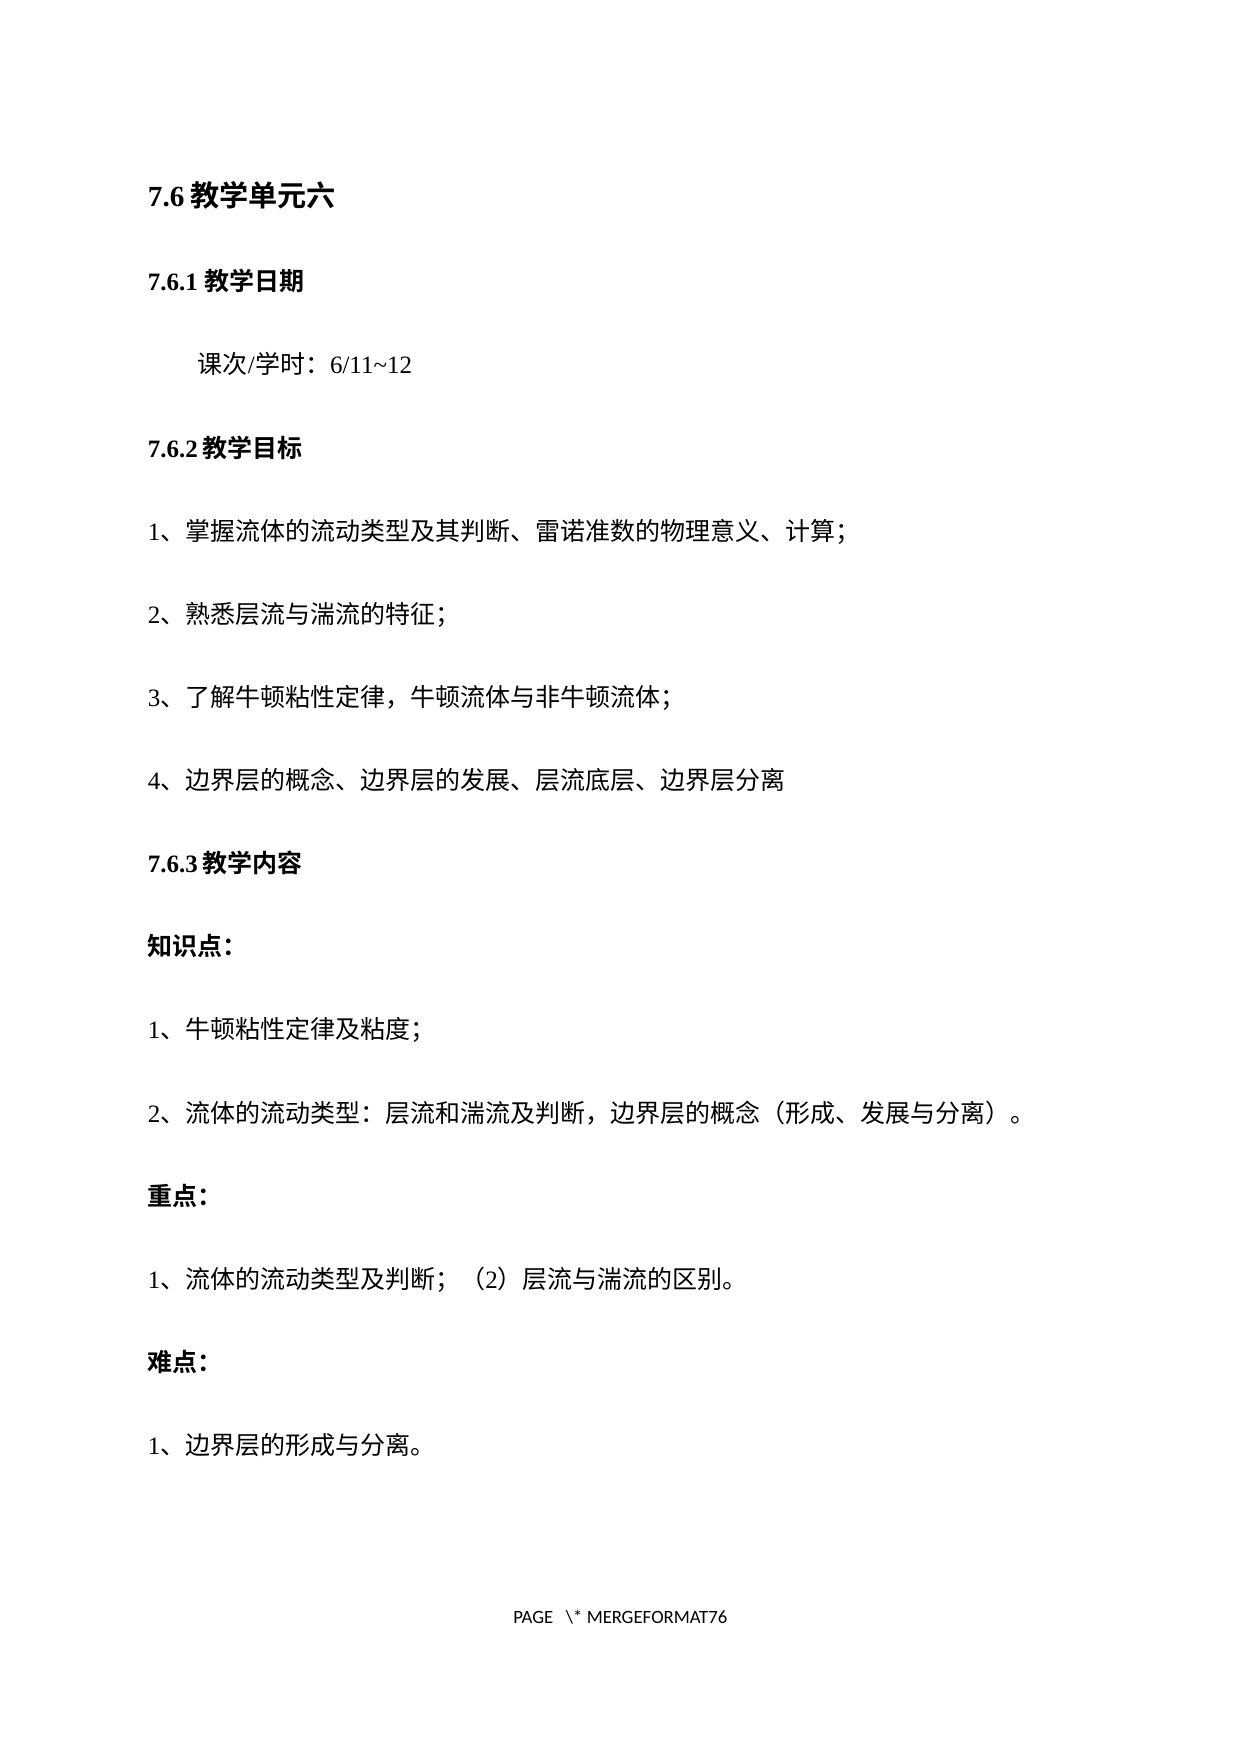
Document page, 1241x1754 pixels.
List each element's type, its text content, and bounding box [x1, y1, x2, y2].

text 2、熟悉层流与湍流的特征； [148, 580, 1092, 645]
text 4、边界层的概念、边界层的发展、层流底层、边界层分离 [148, 746, 1092, 811]
text 知识点： [148, 912, 1092, 977]
subtitle 7.6.1 教学日期 [148, 247, 1092, 312]
subtitle 7.6.3教学内容 [148, 829, 1092, 894]
text 1、掌握流体的流动类型及其判断、雷诺准数的物理意义、计算； [148, 497, 1092, 562]
text 2、流体的流动类型：层流和湍流及判断，边界层的概念（形成、发展与分离）。 [148, 1079, 1092, 1144]
text 重点： [148, 1162, 1092, 1227]
text 3、了解牛顿粘性定律，牛顿流体与非牛顿流体； [148, 663, 1092, 728]
subtitle 7.6教学单元六 [148, 161, 1092, 226]
text 课次/学时：6/11~12 [148, 331, 1092, 396]
subtitle 7.6.2教学目标 [148, 414, 1092, 479]
text 1、流体的流动类型及判断；（2）层流与湍流的区别。 [148, 1245, 1092, 1310]
text 1、牛顿粘性定律及粘度； [148, 996, 1092, 1061]
text 1、边界层的形成与分离。 [148, 1411, 1092, 1476]
text 难点： [148, 1328, 1092, 1393]
